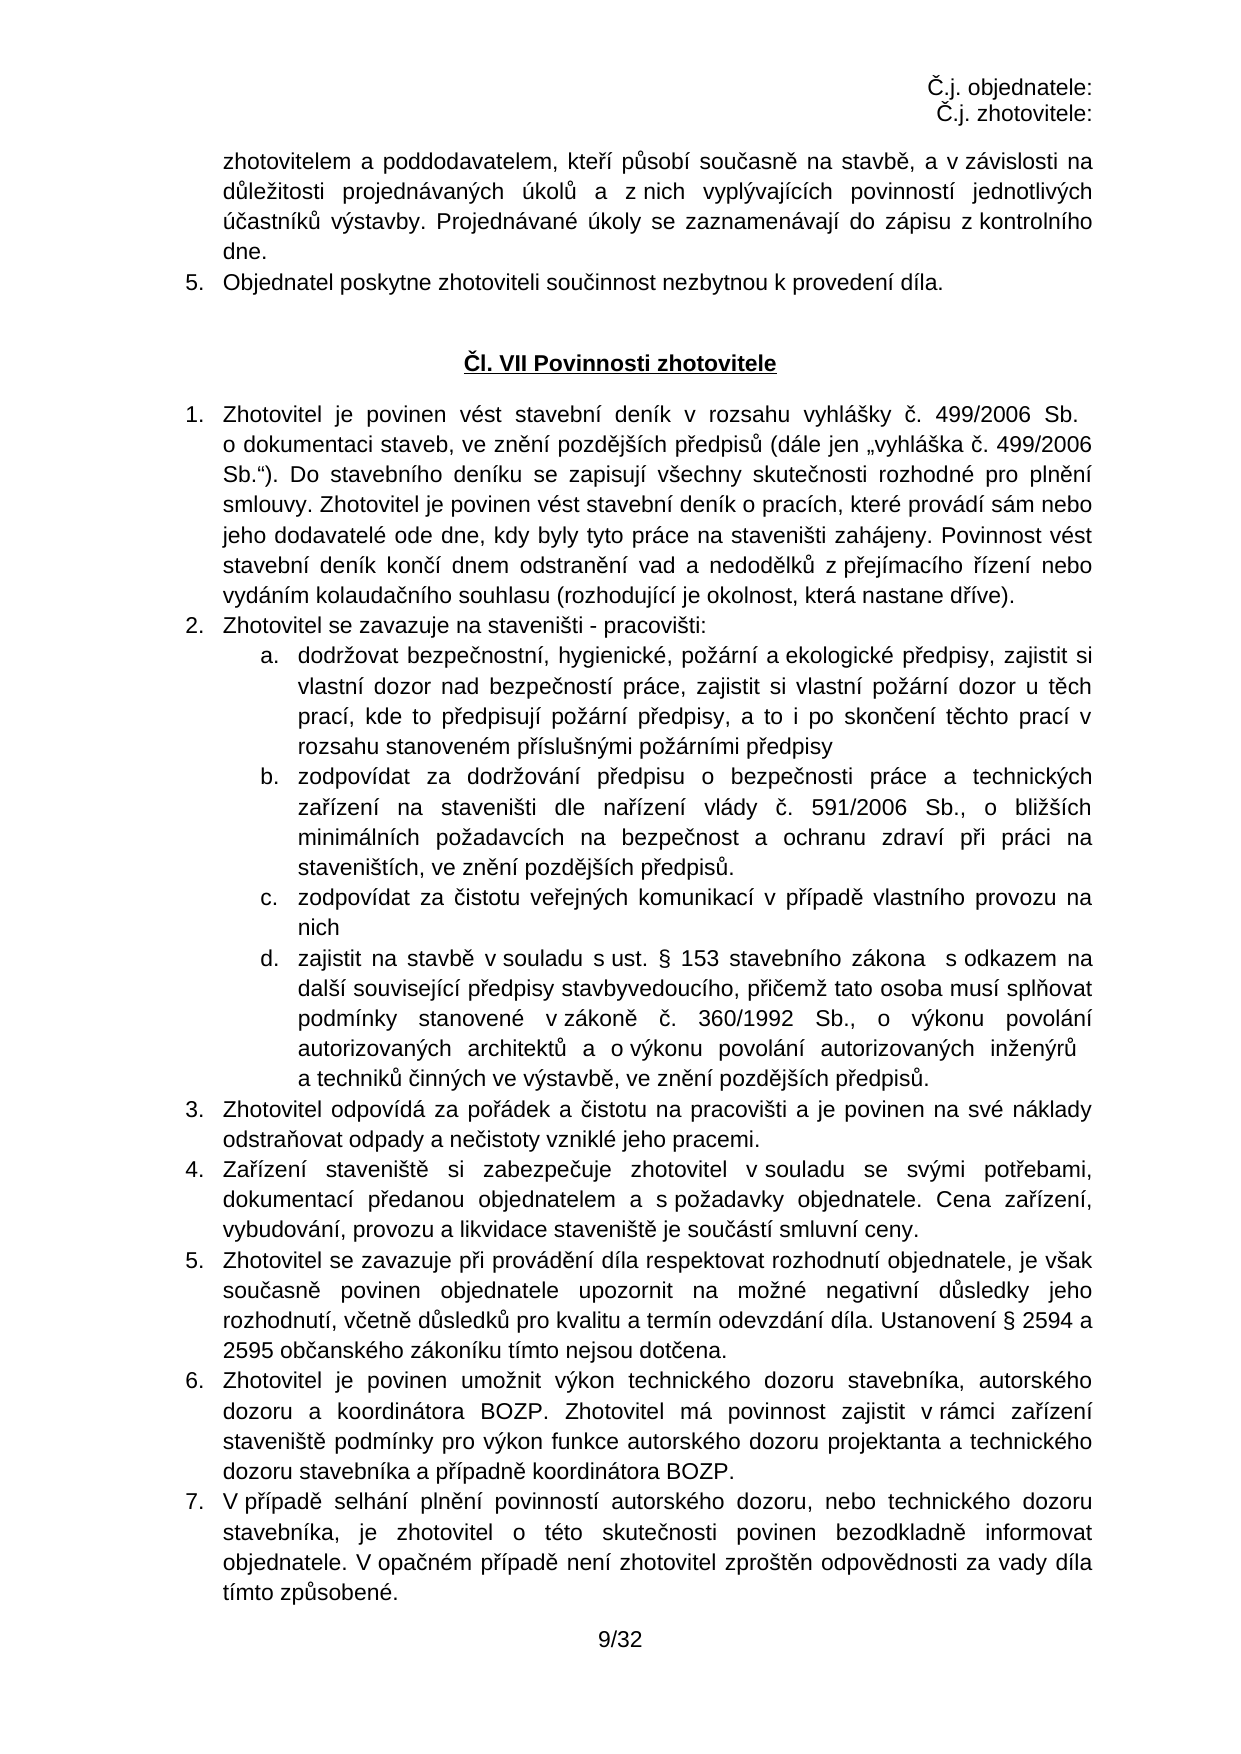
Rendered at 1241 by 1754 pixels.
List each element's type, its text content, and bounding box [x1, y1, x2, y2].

list zodpovídat za dodržování předpisu o bezpečnosti práce a technických zařízení na staveništi dle nařízení vlády č. 591/2006 Sb., o bližších minimálních požadavcích na bezpečnost a ochranu zdraví při práci na staveništích, ve znění pozdějších předpisů. [260, 763, 1093, 880]
list Zhotovitel je povinen vést stavební deník v rozsahu vyhlášky č. 499/2006 Sb. o dokumentaci staveb, ve znění pozdějších předpisů (dále jen „vyhláška č. 499/2006 Sb.“). Do stavebního deníku se zapisují všechny skutečnosti rozhodné pro plnění smlouvy. Zhotovitel je povinen vést stavební deník o pracích, které provádí sám nebo jeho dodavatelé ode dne, kdy byly tyto práce na staveništi zahájeny. Povinnost vést stavební deník končí dnem odstranění vad a nedodělků z přejímacího řízení nebo vydáním kolaudačního souhlasu (rozhodující je okolnost, která nastane dříve). [185, 401, 1093, 608]
list Zhotovitel se zavazuje při provádění díla respektovat rozhodnutí objednatele, je však současně povinen objednatele upozornit na možné negativní důsledky jeho rozhodnutí, včetně důsledků pro kvalitu a termín odevzdání díla. Ustanovení § 2594 a 2595 občanského zákoníku tímto nejsou dotčena. [185, 1247, 1093, 1363]
list zodpovídat za čistotu veřejných komunikací v případě vlastního provozu na nich [260, 884, 1093, 941]
list Zhotovitel odpovídá za pořádek a čistotu na pracovišti a je povinen na své náklady odstraňovat odpady a nečistoty vzniklé jeho pracemi. [185, 1096, 1093, 1152]
text Čl. VII Povinnosti zhotovitele [148, 350, 1093, 376]
list zajistit na stavbě v souladu s ust. § 153 stavebního zákona s odkazem na další související předpisy stavbyvedoucího, přičemž tato osoba musí splňovat podmínky stanovené v zákoně č. 360/1992 Sb., o výkonu povolání autorizovaných architektů a o výkonu povolání autorizovaných inženýrů a techniků činných ve výstavbě, ve znění pozdějších předpisů. [260, 944, 1093, 1092]
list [185, 148, 1093, 264]
list Objednatel poskytne zhotoviteli součinnost nezbytnou k provedení díla. [185, 268, 1093, 295]
list V případě selhání plnění povinností autorského dozoru, nebo technického dozoru stavebníka, je zhotovitel o této skutečnosti povinen bezodkladně informovat objednatele. V opačném případě není zhotovitel zproštěn odpovědnosti za vady díla tímto způsobené. [185, 1488, 1093, 1605]
list Zhotovitel je povinen umožnit výkon technického dozoru stavebníka, autorského dozoru a koordinátora BOZP. Zhotovitel má povinnost zajistit v rámci zařízení staveniště podmínky pro výkon funkce autorského dozoru projektanta a technického dozoru stavebníka a případně koordinátora BOZP. [185, 1367, 1093, 1484]
list Zařízení staveniště si zabezpečuje zhotovitel v souladu se svými potřebami, dokumentací předanou objednatelem a s požadavky objednatele. Cena zařízení, vybudování, provozu a likvidace staveniště je součástí smluvní ceny. [185, 1156, 1093, 1243]
list dodržovat bezpečnostní, hygienické, požární a ekologické předpisy, zajistit si vlastní dozor nad bezpečností práce, zajistit si vlastní požární dozor u těch prací, kde to předpisují požární předpisy, a to i po skončení těchto prací v rozsahu stanoveném příslušnými požárními předpisy [260, 642, 1093, 759]
list Zhotovitel se zavazuje na staveništi - pracovišti: [185, 612, 1093, 638]
